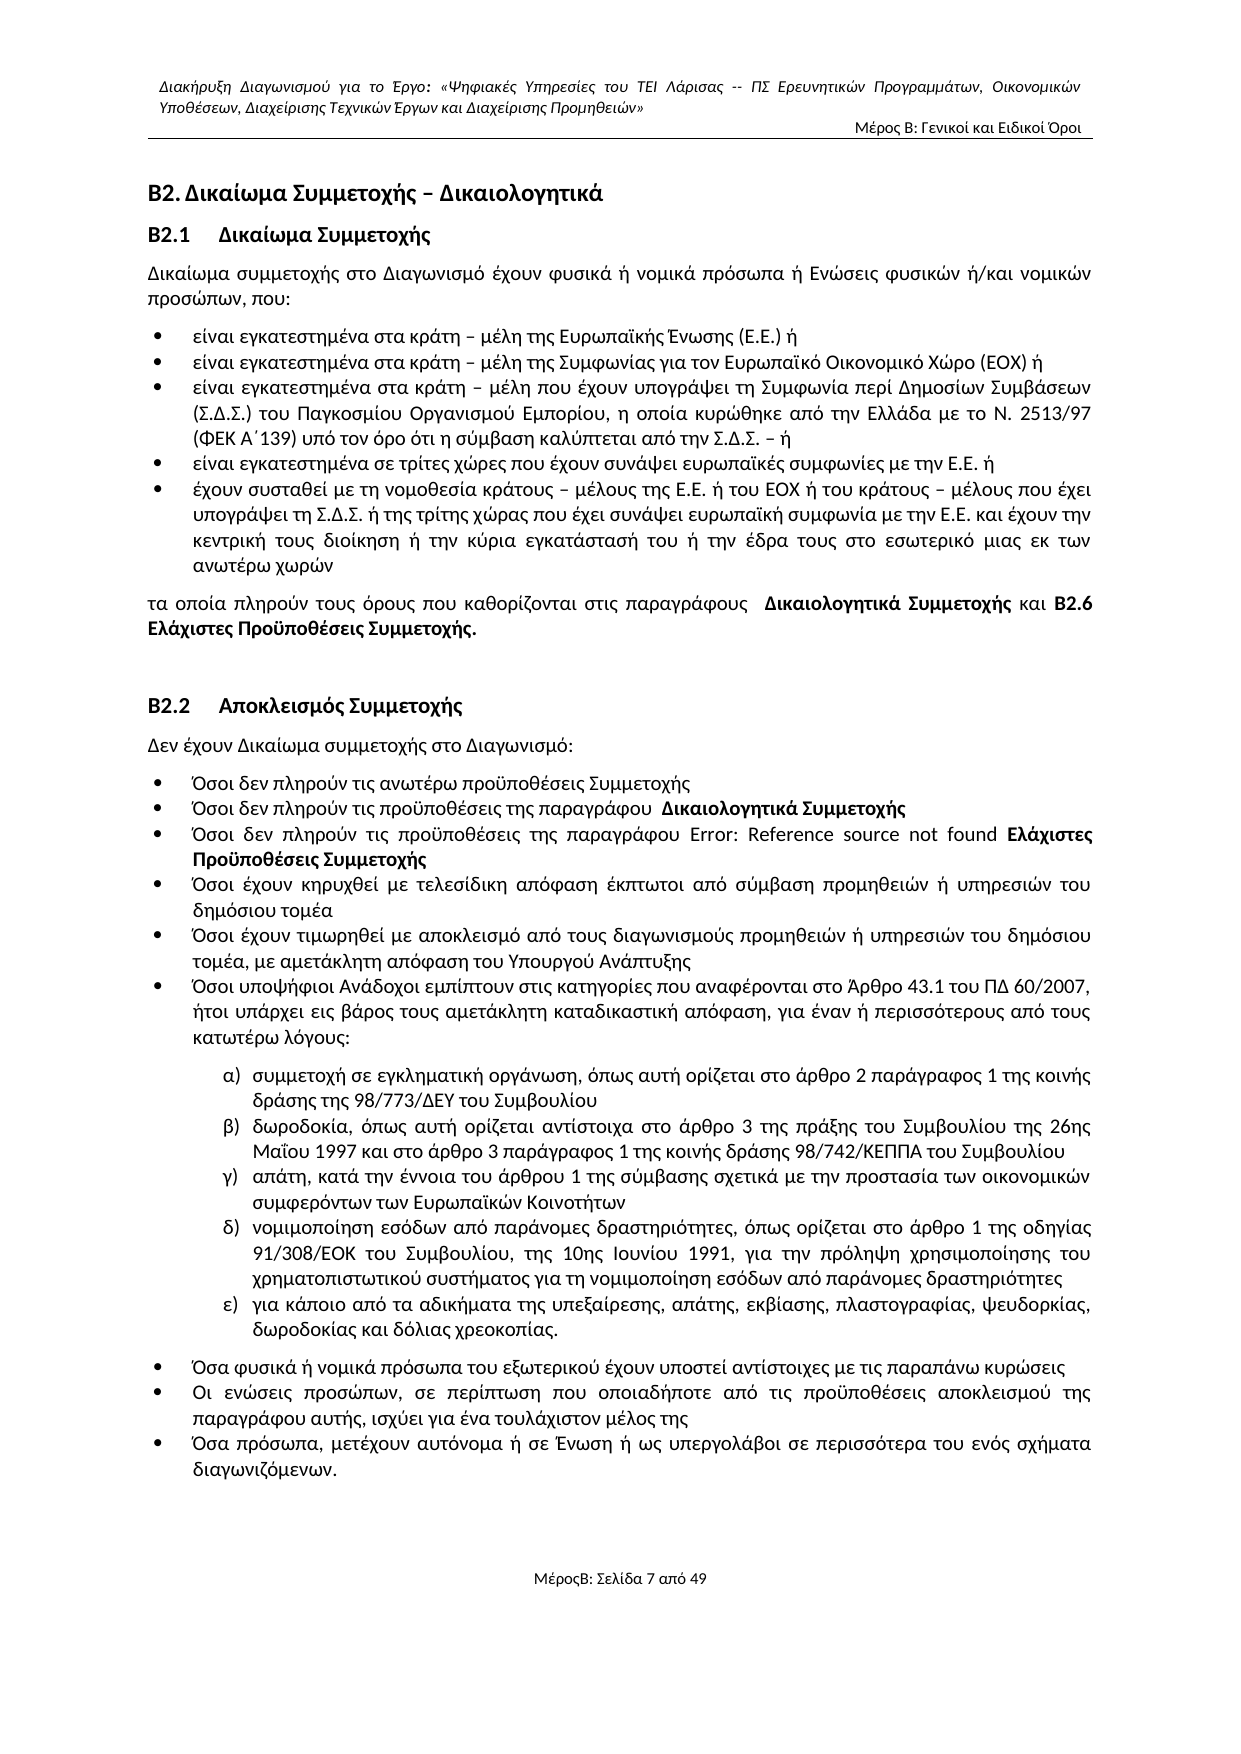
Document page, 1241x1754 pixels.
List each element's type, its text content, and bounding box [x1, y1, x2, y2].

text τα οποία πληρούν τους όρους που καθορίζονται στις παραγράφους Β2.3 Δικαιολογητικά Συμμετοχής και Β2.6 Ελάχιστες Προϋποθέσεις Συμμετοχής. [148, 590, 1092, 641]
list Όσοι δεν πληρούν τις ανωτέρω προϋποθέσεις Συμμετοχής [154, 770, 1092, 795]
list έχουν συσταθεί με τη νομοθεσία κράτους – μέλους της Ε.Ε. ή του ΕΟΧ ή του κράτους – μέλους που έχει υπογράψει τη Σ.Δ.Σ. ή της τρίτης χώρας που έχει συνάψει ευρωπαϊκή συμφωνία με την Ε.Ε. και έχουν την κεντρική τους διοίκηση ή την κύρια εγκατάστασή του ή την έδρα τους στο εσωτερικό μιας εκ των ανωτέρω χωρών [154, 476, 1092, 578]
text Δεν έχουν Δικαίωμα συμμετοχής στο Διαγωνισμό: [148, 732, 1092, 757]
text β) δωροδοκία, όπως αυτή ορίζεται αντίστοιχα στο άρθρο 3 της πράξης του Συμβουλίου της 26ης Μαΐου 1997 και στο άρθρο 3 παράγραφος 1 της κοινής δράσης 98/742/ΚΕΠΠΑ του Συμβουλίου [223, 1113, 1092, 1164]
text Δικαίωμα συμμετοχής στο Διαγωνισμό έχουν φυσικά ή νομικά πρόσωπα ή Ενώσεις φυσικών ή/και νομικών προσώπων, που: [148, 260, 1092, 311]
list είναι εγκατεστημένα σε τρίτες χώρες που έχουν συνάψει ευρωπαϊκές συμφωνίες με την Ε.Ε. ή [154, 451, 1092, 476]
text α) συμμετοχή σε εγκληματική οργάνωση, όπως αυτή ορίζεται στο άρθρο 2 παράγραφος 1 της κοινής δράσης της 98/773/ΔΕΥ του Συμβουλίου [223, 1062, 1092, 1113]
list είναι εγκατεστημένα στα κράτη – μέλη που έχουν υπογράψει τη Συμφωνία περί Δημοσίων Συμβάσεων (Σ.Δ.Σ.) του Παγκοσμίου Οργανισμού Εμπορίου, η οποία κυρώθηκε από την Ελλάδα με το Ν. 2513/97 (ΦΕΚ Α΄139) υπό τον όρο ότι η σύμβαση καλύπτεται από την Σ.Δ.Σ. – ή [154, 374, 1092, 451]
text ε) για κάποιο από τα αδικήματα της υπεξαίρεσης, απάτης, εκβίασης, πλαστογραφίας, ψευδορκίας, δωροδοκίας και δόλιας χρεοκοπίας. [223, 1291, 1092, 1342]
list Όσα πρόσωπα, μετέχουν αυτόνομα ή σε Ένωση ή ως υπεργολάβοι σε περισσότερα του ενός σχήματα διαγωνιζόμενων. [154, 1430, 1092, 1481]
list Όσοι έχουν κηρυχθεί με τελεσίδικη απόφαση έκπτωτοι από σύμβαση προμηθειών ή υπηρεσιών του δημόσιου τομέα [154, 872, 1092, 922]
list Όσοι έχουν τιμωρηθεί με αποκλεισμό από τους διαγωνισμούς προμηθειών ή υπηρεσιών του δημόσιου τομέα, με αμετάκλητη απόφαση του Υπουργού Ανάπτυξης [154, 922, 1092, 973]
subtitle Δικαίωμα Συμμετοχής [148, 220, 1092, 248]
list Όσοι υποψήφιοι Ανάδοχοι εμπίπτουν στις κατηγορίες που αναφέρονται στο Άρθρο 43.1 του ΠΔ 60/2007, ήτοι υπάρχει εις βάρος τους αμετάκλητη καταδικαστική απόφαση, για έναν ή περισσότερους από τους κατωτέρω λόγους: [154, 973, 1092, 1049]
list Όσοι δεν πληρούν τις προϋποθέσεις της παραγράφου Β2.3 Δικαιολογητικά Συμμετοχής [154, 795, 1092, 821]
text δ) νομιμοποίηση εσόδων από παράνομες δραστηριότητες, όπως ορίζεται στο άρθρο 1 της οδηγίας 91/308/EOK του Συμβουλίου, της 10ης Ιουνίου 1991, για την πρόληψη χρησιμοποίησης του χρηματοπιστωτικού συστήματος για τη νομιμοποίηση εσόδων από παράνομες δραστηριότητες [223, 1214, 1092, 1291]
list είναι εγκατεστημένα στα κράτη – μέλη της Ευρωπαϊκής Ένωσης (Ε.Ε.) ή [154, 323, 1092, 349]
list Οι ενώσεις προσώπων, σε περίπτωση που οποιαδήποτε από τις προϋποθέσεις αποκλεισμού της παραγράφου αυτής, ισχύει για ένα τουλάχιστον μέλος της [154, 1379, 1092, 1430]
subtitle Αποκλεισμός Συμμετοχής [148, 691, 1092, 719]
list Όσοι δεν πληρούν τις προϋποθέσεις της παραγράφου Β2.6 Ελάχιστες Προϋποθέσεις Συμμετοχής [154, 821, 1092, 872]
subtitle Δικαίωμα Συμμετοχής – Δικαιολογητικά [148, 177, 1092, 207]
list Όσα φυσικά ή νομικά πρόσωπα του εξωτερικού έχουν υποστεί αντίστοιχες με τις παραπάνω κυρώσεις [154, 1354, 1092, 1379]
list είναι εγκατεστημένα στα κράτη – μέλη της Συμφωνίας για τον Ευρωπαϊκό Οικονομικό Χώρο (ΕΟΧ) ή [154, 349, 1092, 374]
text γ) απάτη, κατά την έννοια του άρθρου 1 της σύμβασης σχετικά με την προστασία των οικονομικών συμφερόντων των Ευρωπαϊκών Κοινοτήτων [223, 1164, 1092, 1214]
